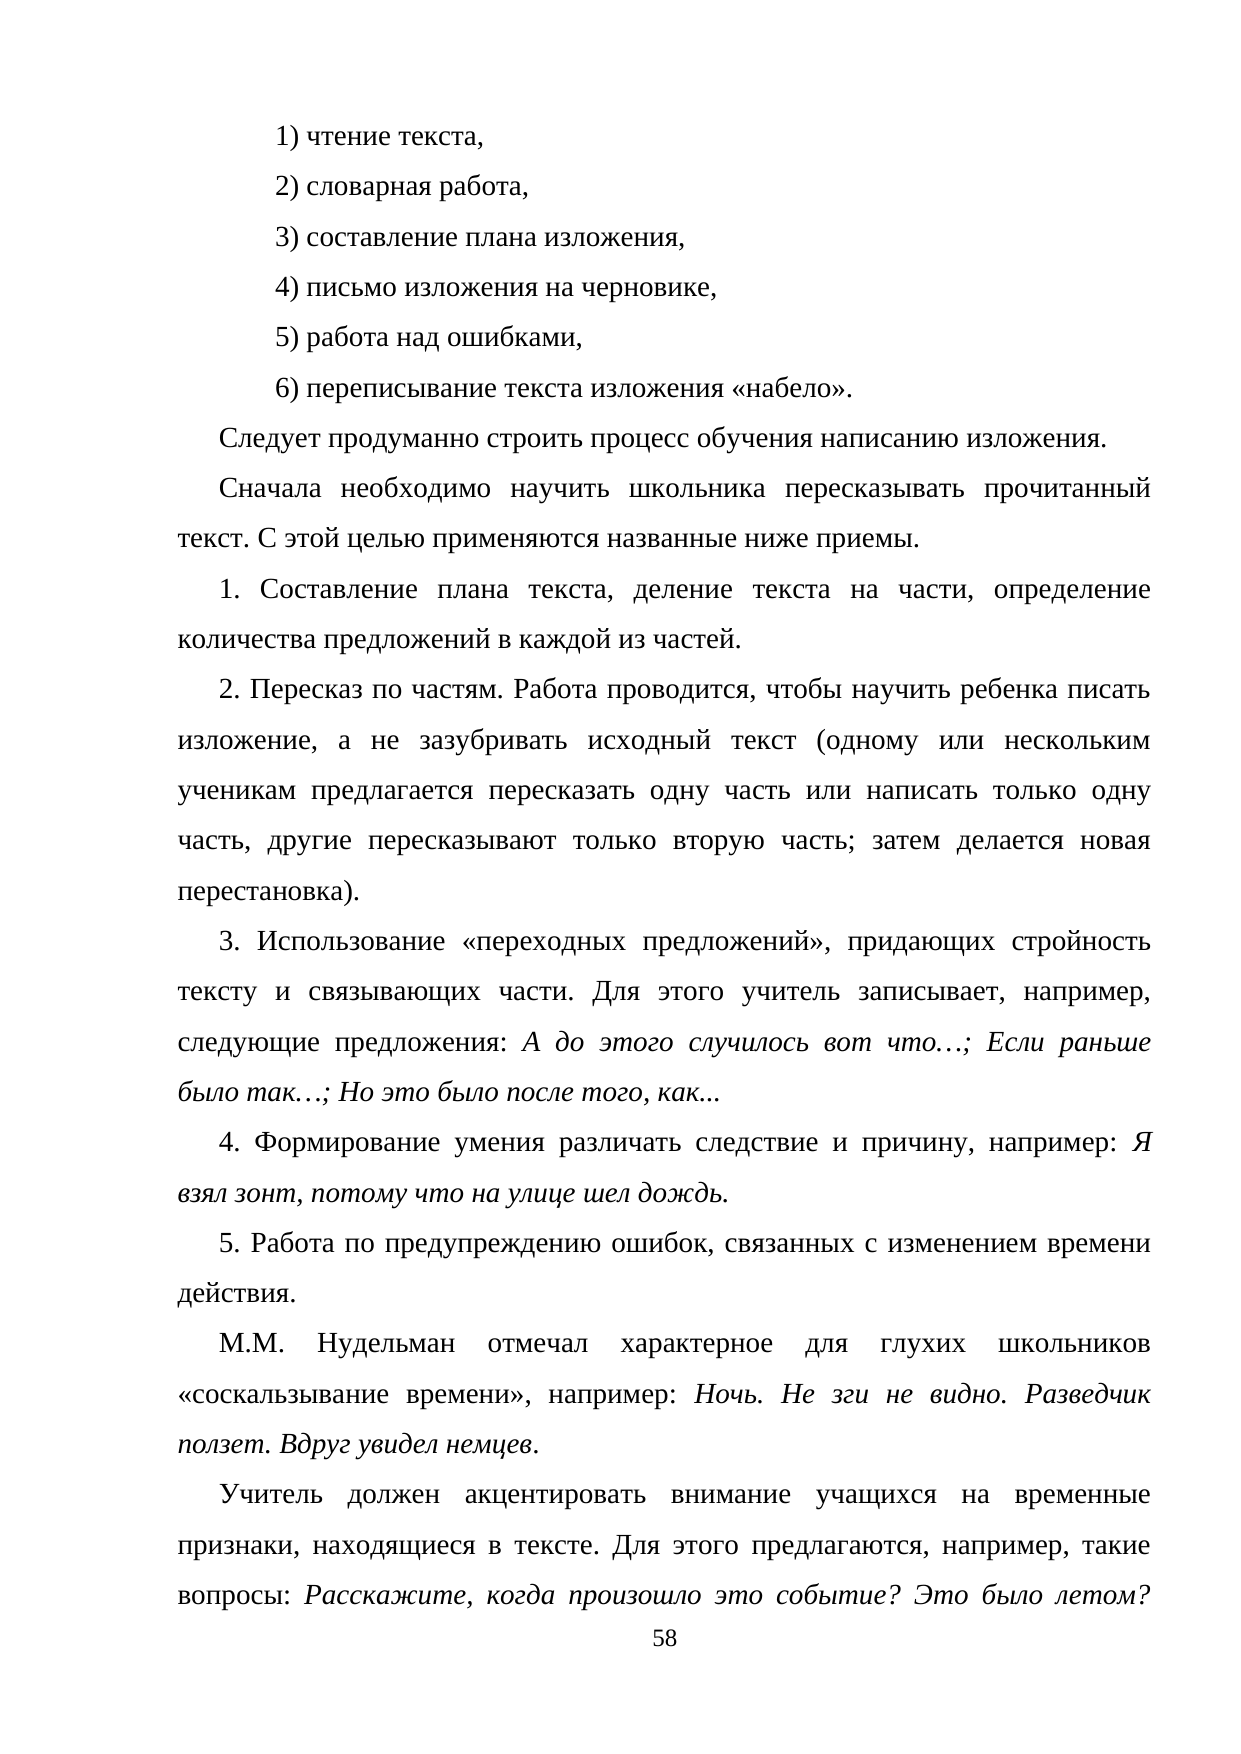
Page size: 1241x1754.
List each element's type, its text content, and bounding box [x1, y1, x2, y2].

text 2) словарная работа, [233, 168, 1152, 202]
text 3) составление плана изложения, [233, 219, 1152, 252]
text 6) переписывание текста изложения «набело». [233, 370, 1152, 403]
text М.М. Нудельман отмечал характерное для глухих школьников «соскальзывание времени», например: Ночь. Не зги не видно. Разведчик ползет. Вдруг увидел немцев. [177, 1326, 1152, 1460]
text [177, 1477, 1152, 1611]
text 5. Работа по предупреждению ошибок, связанных с изменением времени действия. [177, 1225, 1152, 1309]
text 2. Пересказ по частям. Работа проводится, чтобы научить ребенка писать изложение, а не зазубривать исходный текст (одному или нескольким ученикам предлагается пересказать одну часть или написать только одну часть, другие пересказывают только вторую часть; затем делается новая перестановка). [177, 672, 1152, 906]
text 3. Использование «переходных предложений», придающих стройность тексту и связывающих части. Для этого учитель записывает, например, следующие предложения: А до этого случилось вот что…; Если раньше было так…; Но это было после того, как... [177, 923, 1152, 1108]
text Следует продуманно строить процесс обучения написанию изложения. [177, 420, 1152, 453]
text 1) чтение текста, [233, 118, 1152, 152]
text Сначала необходимо научить школьника пересказывать прочитанный текст. С этой целью применяются названные ниже приемы. [177, 470, 1152, 554]
text 4) письмо изложения на черновике, [233, 269, 1152, 303]
text 4. Формирование умения различать следствие и причину, например: Я взял зонт, потому что на улице шел дождь. [177, 1124, 1152, 1208]
text 1. Составление плана текста, деление текста на части, определение количества предложений в каждой из частей. [177, 571, 1152, 655]
text 5) работа над ошибками, [233, 319, 1152, 353]
